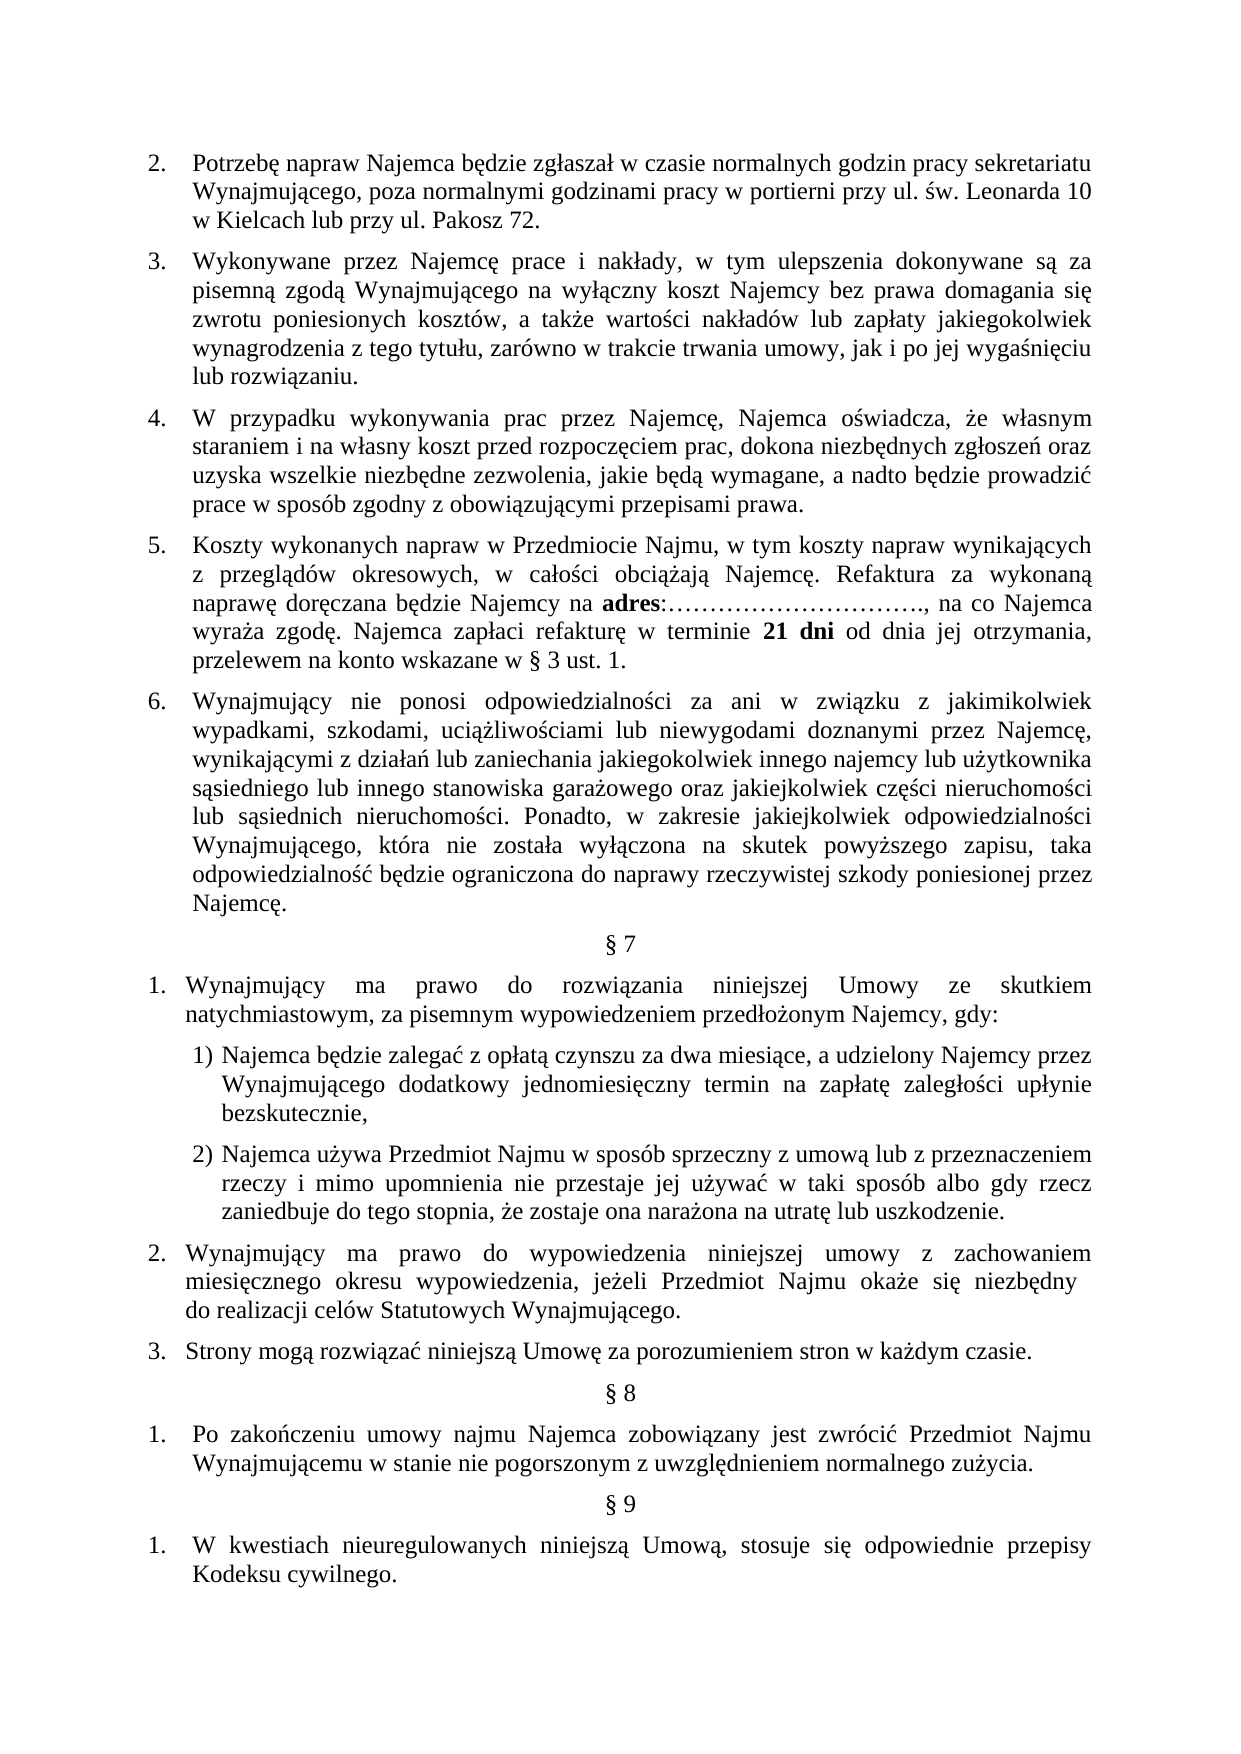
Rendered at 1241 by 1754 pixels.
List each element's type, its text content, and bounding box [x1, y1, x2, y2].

list Strony mogą rozwiązać niniejszą Umowę za porozumieniem stron w każdym czasie. [148, 1336, 1093, 1365]
list Wynajmujący nie ponosi odpowiedzialności za ani w związku z jakimikolwiek wypadkami, szkodami, uciążliwościami lub niewygodami doznanymi przez Najemcę, wynikającymi z działań lub zaniechania jakiegokolwiek innego najemcy lub użytkownika sąsiedniego lub innego stanowiska garażowego oraz jakiejkolwiek części nieruchomości lub sąsiednich nieruchomości. Ponadto, w zakresie jakiejkolwiek odpowiedzialności Wynajmującego, która nie została wyłączona na skutek powyższego zapisu, taka odpowiedzialność będzie ograniczona do naprawy rzeczywistej szkody poniesionej przez Najemcę. [148, 686, 1093, 916]
list Wynajmujący ma prawo do rozwiązania niniejszej Umowy ze skutkiem natychmiastowym, za pisemnym wypowiedzeniem przedłożonym Najemcy, gdy: [148, 970, 1093, 1028]
text § 8 [148, 1378, 1093, 1406]
text § 7 [148, 929, 1093, 958]
list Koszty wykonanych napraw w Przedmiocie Najmu, w tym koszty napraw wynikających z przeglądów okresowych, w całości obciążają Najemcę. Refaktura za wykonaną naprawę doręczana będzie Najemcy na adres:…………………………., na co Najemca wyraża zgodę. Najemca zapłaci refakturę w terminie 21 dni od dnia jej otrzymania, przelewem na konto wskazane w § 3 ust. 1. [148, 530, 1093, 674]
list W kwestiach nieuregulowanych niniejszą Umową, stosuje się odpowiednie przepisy Kodeksu cywilnego. [148, 1530, 1093, 1588]
text § 9 [148, 1489, 1093, 1518]
list Wynajmujący ma prawo do wypowiedzenia niniejszej umowy z zachowaniem miesięcznego okresu wypowiedzenia, jeżeli Przedmiot Najmu okaże się niezbędny do realizacji celów Statutowych Wynajmującego. [148, 1238, 1093, 1324]
list Najemca używa Przedmiot Najmu w sposób sprzeczny z umową lub z przeznaczeniem rzeczy i mimo upomnienia nie przestaje jej używać w taki sposób albo gdy rzecz zaniedbuje do tego stopnia, że zostaje ona narażona na utratę lub uszkodzenie. [192, 1139, 1093, 1225]
list Po zakończeniu umowy najmu Najemca zobowiązany jest zwrócić Przedmiot Najmu Wynajmującemu w stanie nie pogorszonym z uwzględnieniem normalnego zużycia. [148, 1419, 1093, 1476]
list Najemca będzie zalegać z opłatą czynszu za dwa miesiące, a udzielony Najemcy przez Wynajmującego dodatkowy jednomiesięczny termin na zapłatę zaległości upłynie bezskutecznie, [192, 1040, 1093, 1126]
list Potrzebę napraw Najemca będzie zgłaszał w czasie normalnych godzin pracy sekretariatu Wynajmującego, poza normalnymi godzinami pracy w portierni przy ul. św. Leonarda 10 w Kielcach lub przy ul. Pakosz 72. [148, 148, 1093, 234]
list W przypadku wykonywania prac przez Najemcę, Najemca oświadcza, że własnym staraniem i na własny koszt przed rozpoczęciem prac, dokona niezbędnych zgłoszeń oraz uzyska wszelkie niezbędne zezwolenia, jakie będą wymagane, a nadto będzie prowadzić prace w sposób zgodny z obowiązującymi przepisami prawa. [148, 403, 1093, 518]
list Wykonywane przez Najemcę prace i nakłady, w tym ulepszenia dokonywane są za pisemną zgodą Wynajmującego na wyłączny koszt Najemcy bez prawa domagania się zwrotu poniesionych kosztów, a także wartości nakładów lub zapłaty jakiegokolwiek wynagrodzenia z tego tytułu, zarówno w trakcie trwania umowy, jak i po jej wygaśnięciu lub rozwiązaniu. [148, 246, 1093, 390]
